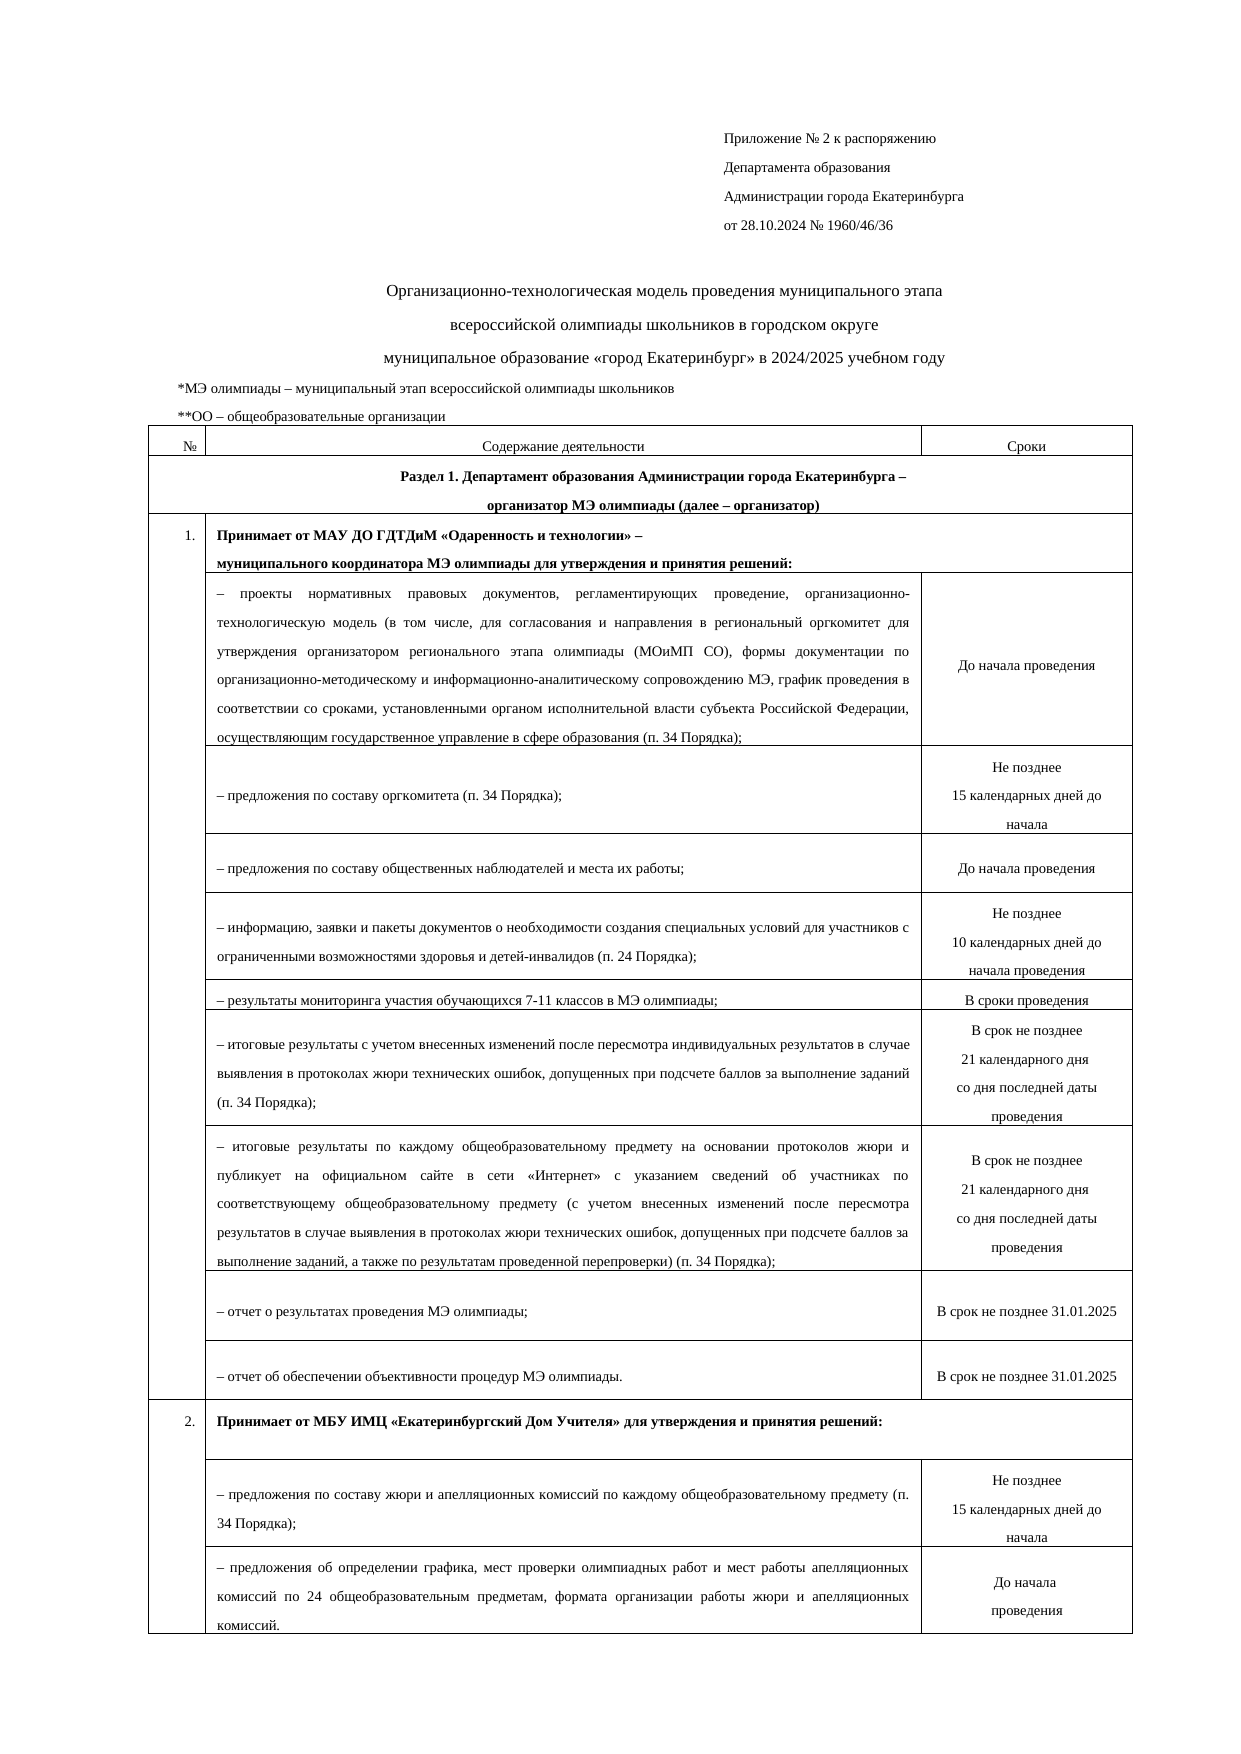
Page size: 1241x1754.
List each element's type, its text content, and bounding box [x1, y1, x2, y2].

text **ОО – общеобразовательные организации [177, 396, 1152, 425]
table_cell До начала проведения [922, 834, 1132, 892]
table_cell – итоговые результаты с учетом внесенных изменений после пересмотра индивидуальных результатов в случае выявления в протоколах жюри технических ошибок, допущенных при подсчете баллов за выполнение заданий (п. 34 Порядка); [206, 1010, 921, 1125]
table_cell Не позднее 15 календарных дней до начала [922, 1460, 1132, 1546]
text Организационно-технологическая модель проведения муниципального этапа [177, 267, 1152, 300]
table_cell В срок не позднее 31.01.2025 [922, 1341, 1132, 1399]
table_cell Раздел 1. Департамент образования Администрации города Екатеринбурга – организатор МЭ олимпиады (далее – организатор) [149, 456, 1132, 513]
table_cell Принимает от МБУ ИМЦ «Екатеринбургский Дом Учителя» для утверждения и принятия решений: [206, 1400, 1132, 1459]
table_cell В сроки проведения [922, 980, 1132, 1009]
table_cell – отчет об обеспечении объективности процедур МЭ олимпиады. [206, 1341, 921, 1399]
table_cell До начала проведения [922, 573, 1132, 745]
text Приложение № 2 к распоряжению [723, 118, 1152, 147]
table_cell Не позднее 10 календарных дней до начала проведения [922, 893, 1132, 979]
table_cell 1. [149, 514, 205, 1399]
table_header Содержание деятельности [206, 426, 921, 455]
table_cell – предложения об определении графика, мест проверки олимпиадных работ и мест работы апелляционных комиссий по 24 общеобразовательным предметам, формата организации работы жюри и апелляционных комиссий. [206, 1547, 921, 1633]
table_cell – результаты мониторинга участия обучающихся 7-11 классов в МЭ олимпиады; [206, 980, 921, 1009]
table_cell До начала проведения [922, 1547, 1132, 1633]
table_cell Принимает от МАУ ДО ГДТДиМ «Одаренность и технологии» – муниципального координатора МЭ олимпиады для утверждения и принятия решений: [206, 514, 1132, 572]
table_cell – отчет о результатах проведения МЭ олимпиады; [206, 1271, 921, 1340]
table_cell Не позднее 15 календарных дней до начала [922, 746, 1132, 833]
table_cell В срок не позднее 31.01.2025 [922, 1271, 1132, 1340]
table_cell В срок не позднее 21 календарного дня со дня последней даты проведения [922, 1010, 1132, 1125]
table_cell – итоговые результаты по каждому общеобразовательному предмету на основании протоколов жюри и публикует на официальном сайте в сети «Интернет» с указанием сведений об участниках по соответствующему общеобразовательному предмету (с учетом внесенных изменений после пересмотра результатов в случае выявления в протоколах жюри технических ошибок, допущенных при подсчете баллов за выполнение заданий, а также по результатам проведенной перепроверки) (п. 34 Порядка); [206, 1126, 921, 1269]
table_cell – предложения по составу жюри и апелляционных комиссий по каждому общеобразовательному предмету (п. 34 Порядка); [206, 1460, 921, 1546]
table_cell – проекты нормативных правовых документов, регламентирующих проведение, организационно-технологическую модель (в том числе, для согласования и направления в региональный оргкомитет для утверждения организатором регионального этапа олимпиады (МОиМП СО), формы документации по организационно-методическому и информационно-аналитическому сопровождению МЭ, график проведения в соответствии со сроками, установленными органом исполнительной власти субъекта Российской Федерации, осуществляющим государственное управление в сфере образования (п. 34 Порядка); [206, 573, 921, 745]
text Департамента образования [723, 147, 1152, 176]
table_cell В срок не позднее 21 календарного дня со дня последней даты проведения [922, 1126, 1132, 1269]
table_cell – предложения по составу общественных наблюдателей и места их работы; [206, 834, 921, 892]
table_header Сроки [922, 426, 1132, 455]
table_cell – предложения по составу оргкомитета (п. 34 Порядка); [206, 746, 921, 833]
table_cell 2. [149, 1400, 205, 1633]
text *МЭ олимпиады – муниципальный этап всероссийской олимпиады школьников [177, 367, 1152, 396]
text от 28.10.2024 № 1960/46/36 [723, 204, 1152, 233]
text Администрации города Екатеринбурга [723, 176, 1152, 204]
table_cell – информацию, заявки и пакеты документов о необходимости создания специальных условий для участников с ограниченными возможностями здоровья и детей-инвалидов (п. 24 Порядка); [206, 893, 921, 979]
text всероссийской олимпиады школьников в городском округе [177, 300, 1152, 334]
table_header № [149, 426, 205, 455]
text муниципальное образование «город Екатеринбург» в 2024/2025 учебном году [177, 334, 1152, 367]
